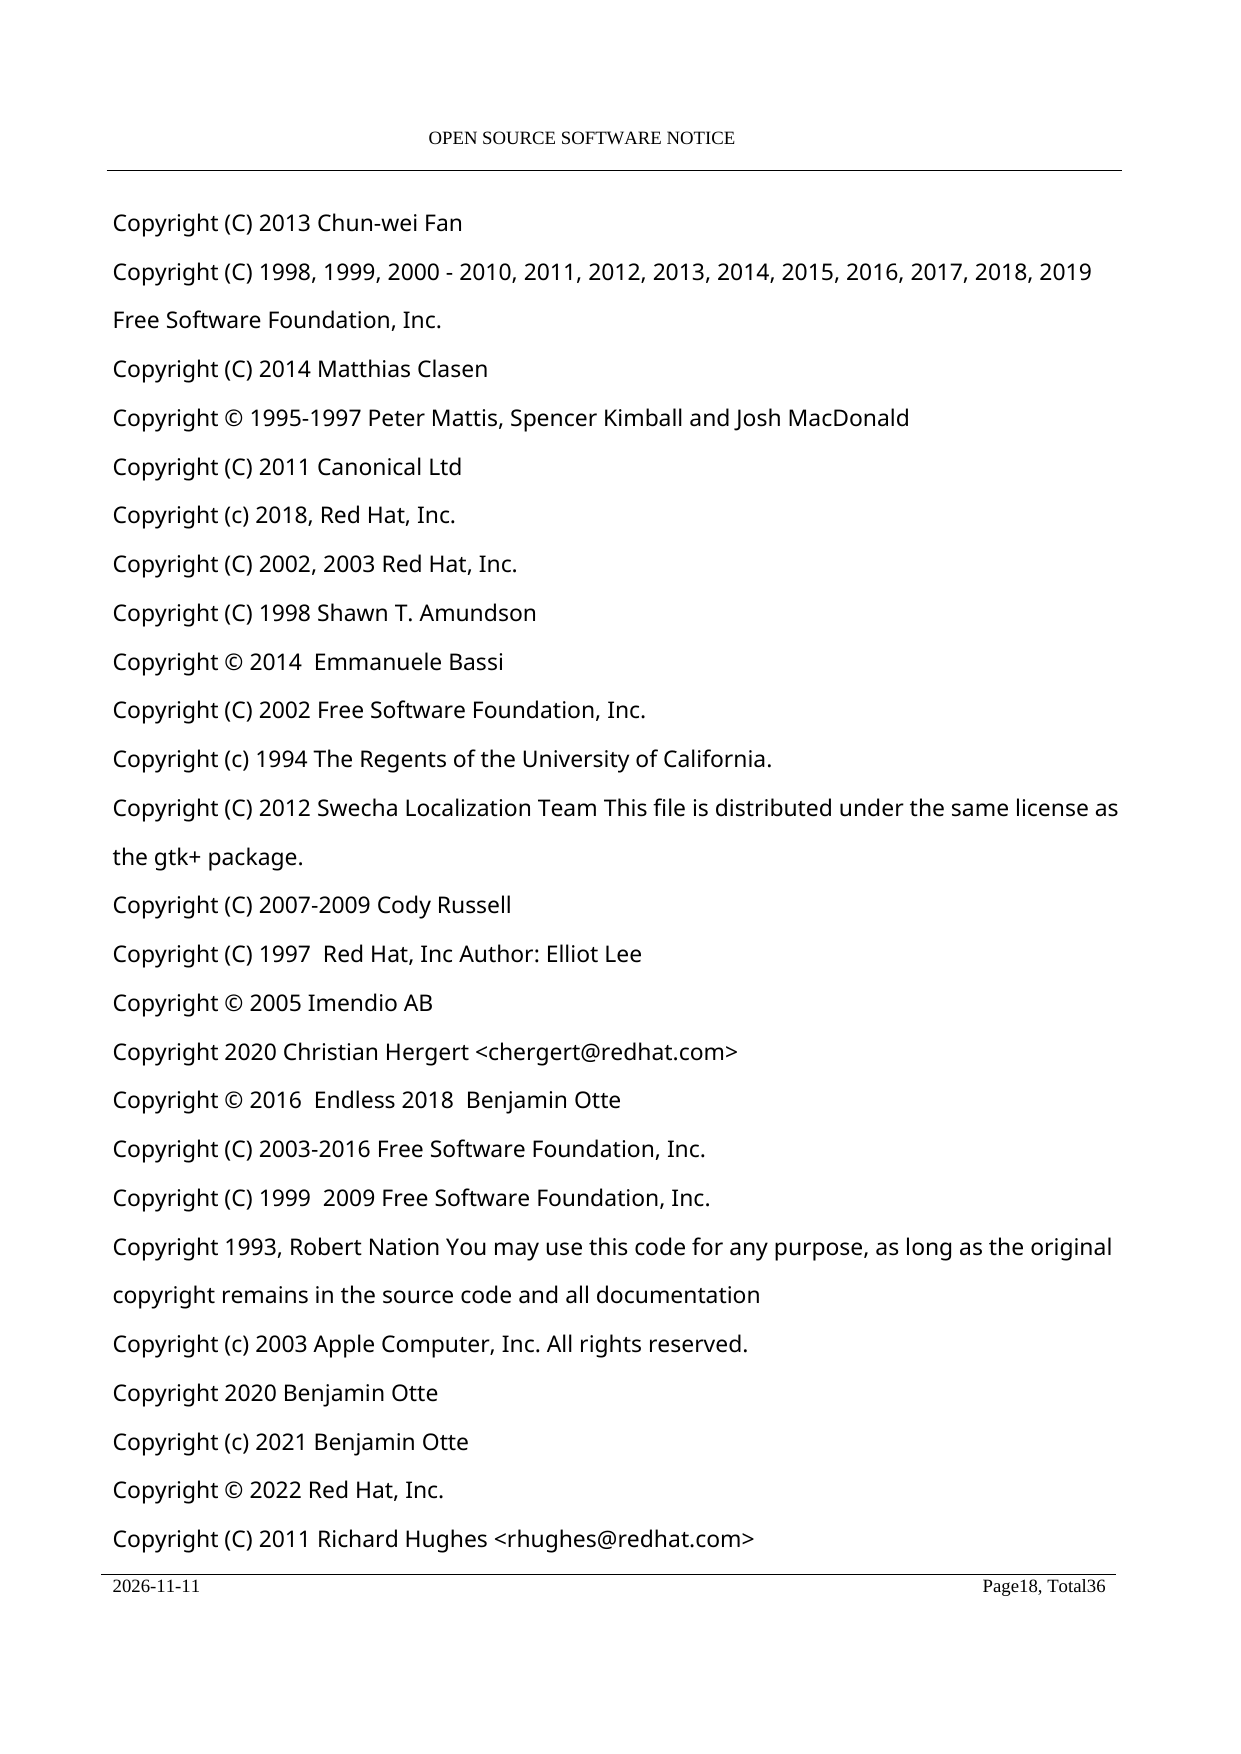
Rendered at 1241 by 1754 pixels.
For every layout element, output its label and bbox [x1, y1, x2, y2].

text [112, 206, 1128, 1555]
